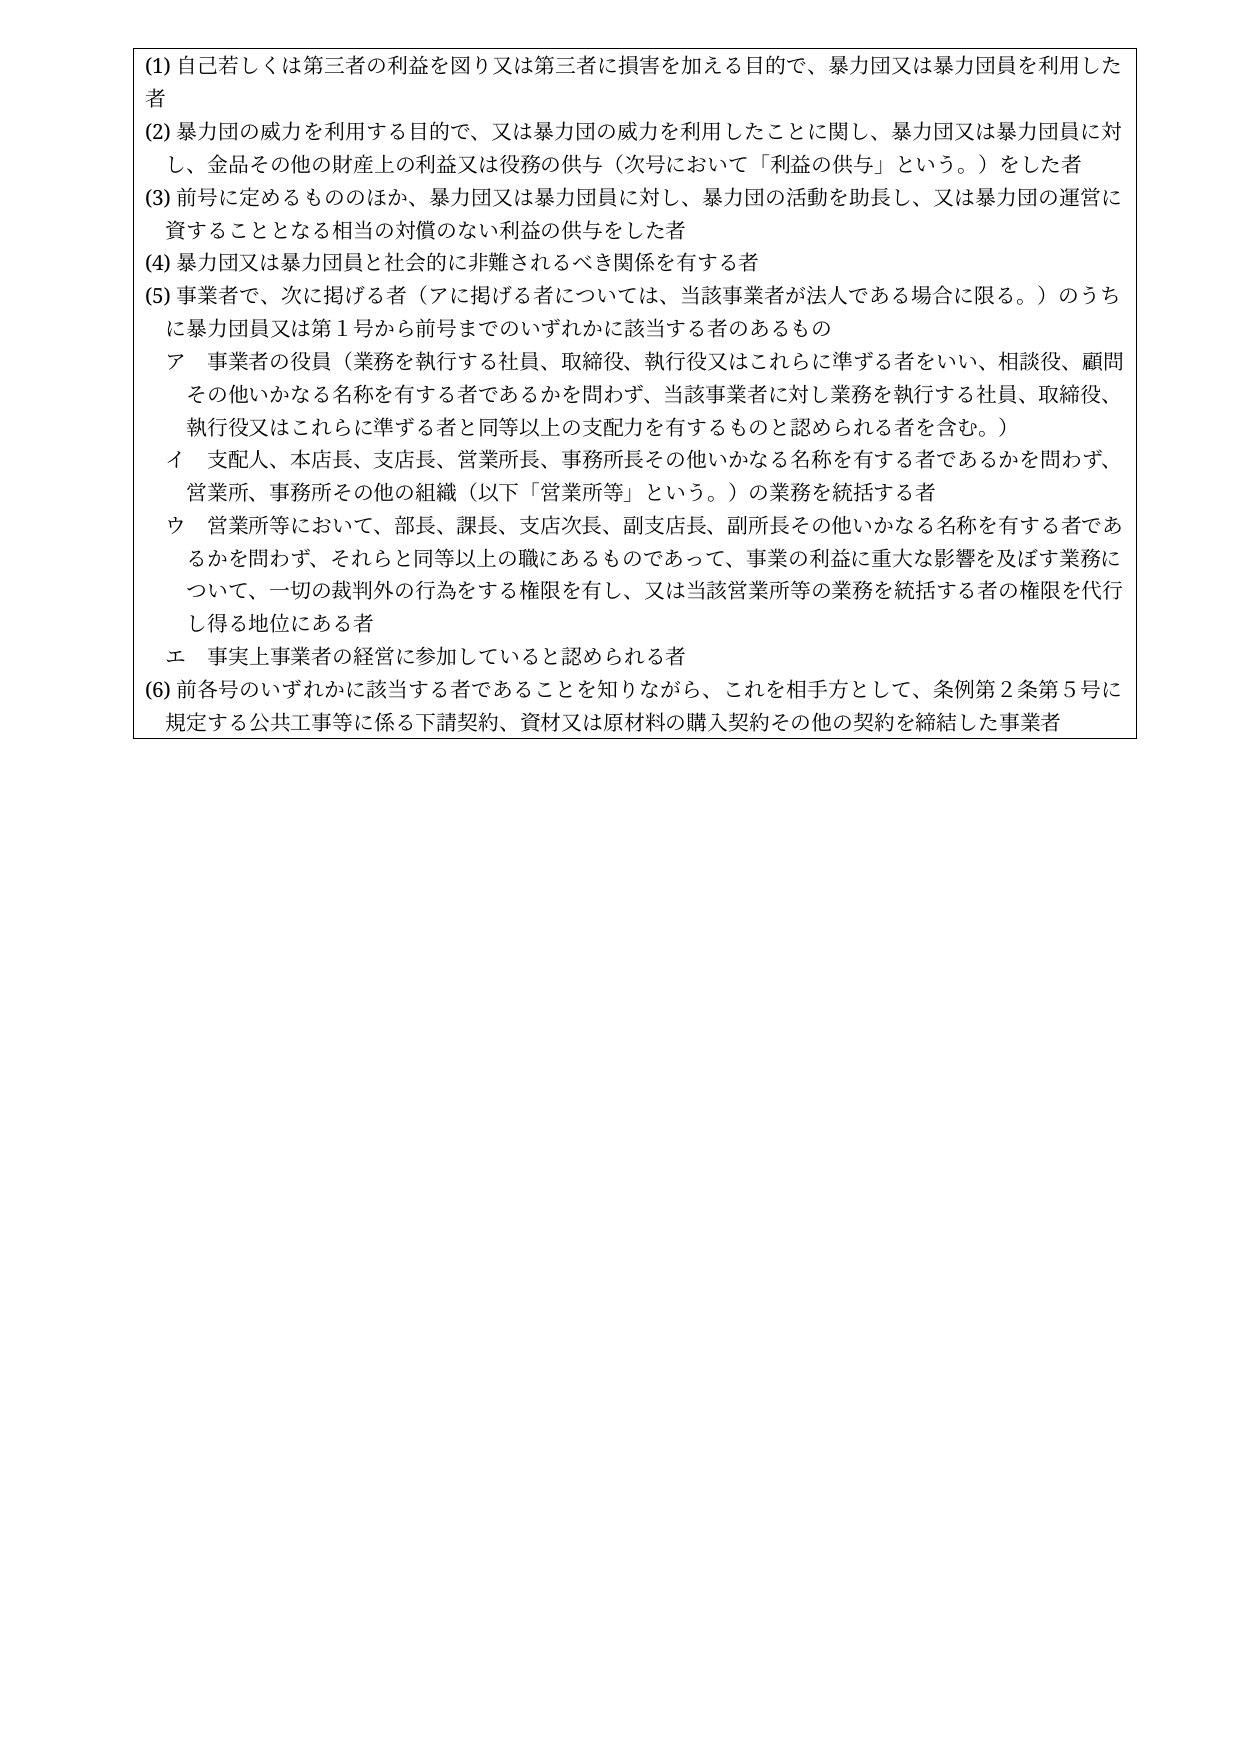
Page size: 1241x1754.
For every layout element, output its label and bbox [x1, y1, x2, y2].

table_header [134, 49, 1136, 738]
